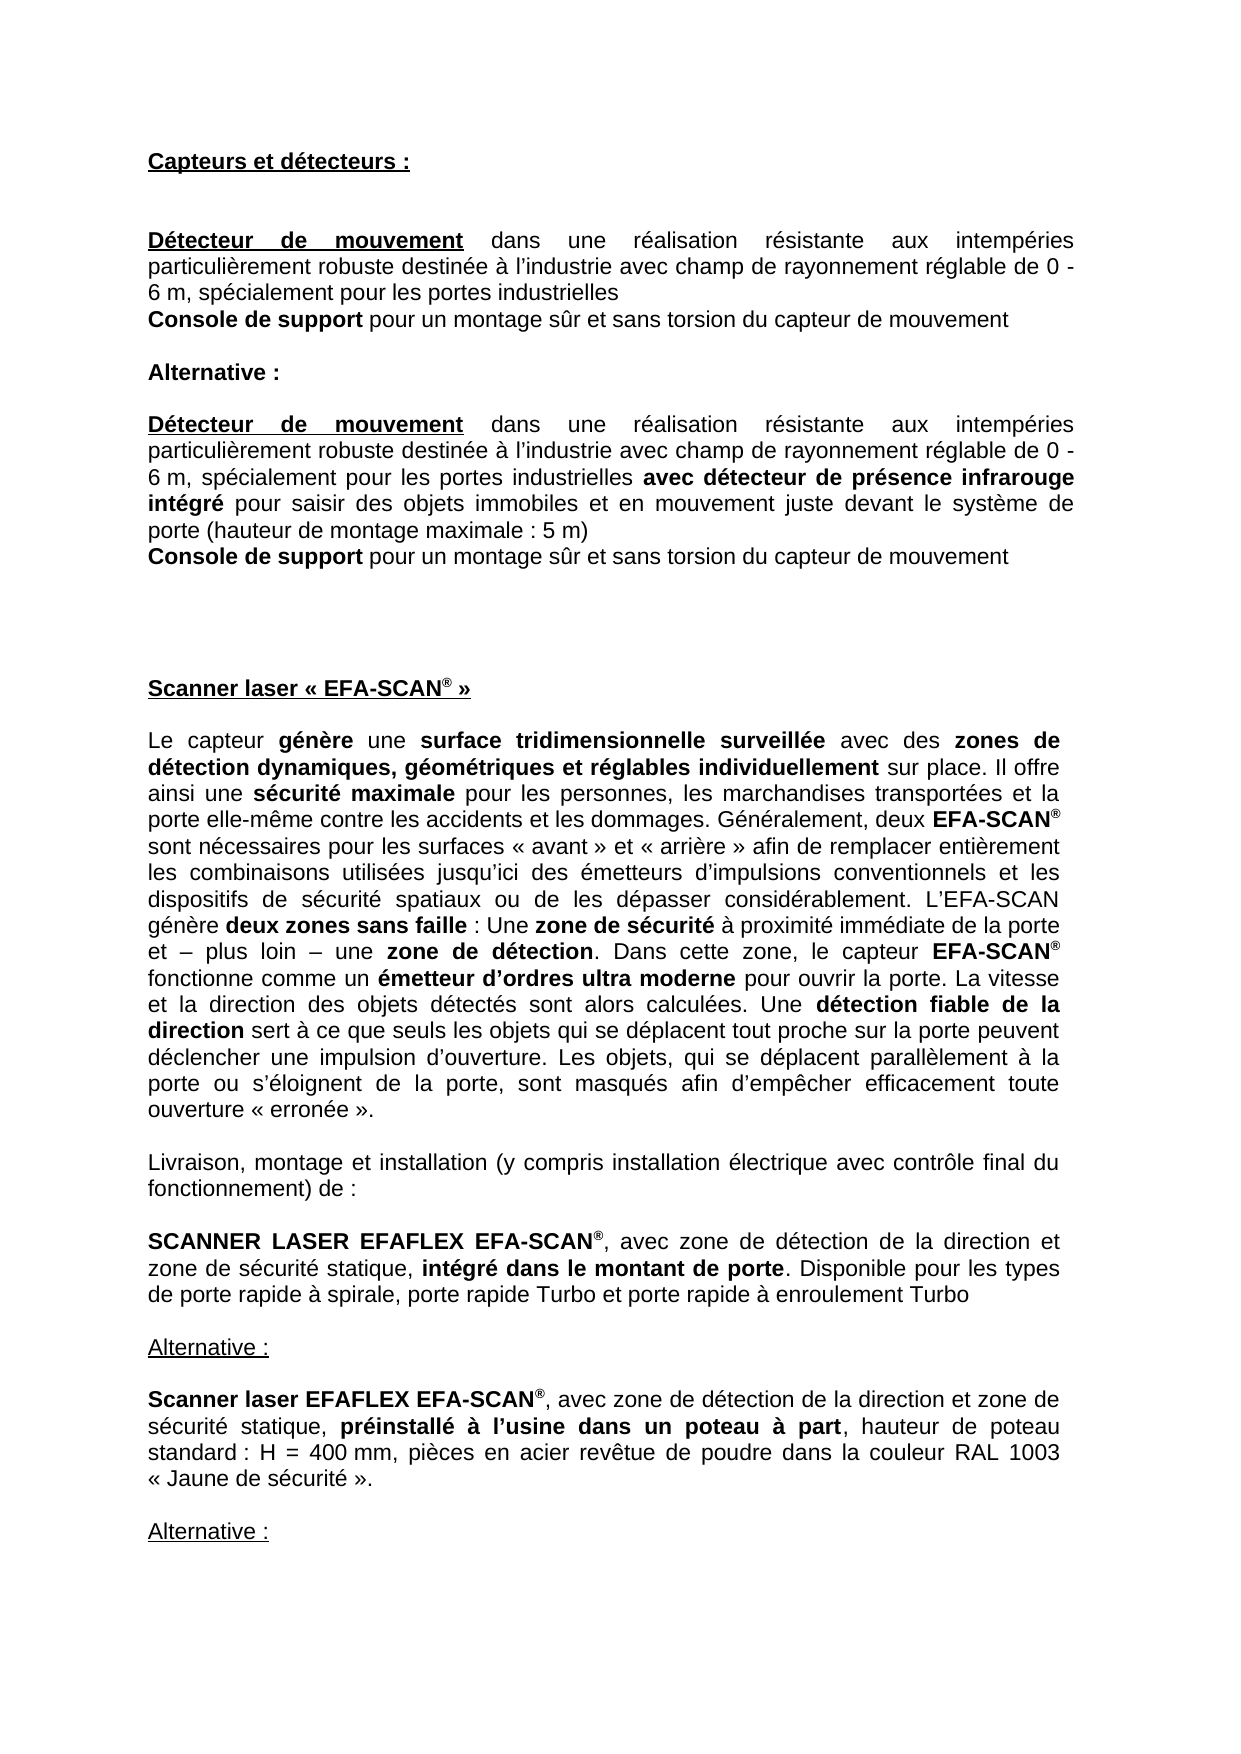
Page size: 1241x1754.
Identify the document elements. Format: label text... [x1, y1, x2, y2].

text Alternative : [148, 358, 1075, 385]
text Alternative : [148, 1518, 1060, 1544]
text Détecteur de mouvement dans une réalisation résistante aux intempéries particulièrement robuste destinée à l’industrie avec champ de rayonnement réglable de 0 - 6 m, spécialement pour les portes industrielles [148, 227, 1075, 306]
text Livraison, montage et installation (y compris installation électrique avec contrôle final du fonctionnement) de : [148, 1149, 1060, 1202]
text Console de support pour un montage sûr et sans torsion du capteur de mouvement [148, 543, 1075, 569]
text Alternative : [148, 1333, 1075, 1360]
text Scanner laser EFAFLEX EFA-SCAN®, avec zone de détection de la direction et zone de sécurité statique, préinstallé à l’usine dans un poteau à part, hauteur de poteau standard : H = 400 mm, pièces en acier revêtue de poudre dans la couleur RAL 1003 « Jaune de sécurité ». [148, 1386, 1060, 1492]
text Capteurs et détecteurs : [148, 148, 1075, 174]
text Scanner laser « EFA-SCAN® » [148, 675, 1075, 701]
text Détecteur de mouvement dans une réalisation résistante aux intempéries particulièrement robuste destinée à l’industrie avec champ de rayonnement réglable de 0 - 6 m, spécialement pour les portes industrielles avec détecteur de présence infrarouge intégré pour saisir des objets immobiles et en mouvement juste devant le système de porte (hauteur de montage maximale : 5 m) [148, 411, 1075, 543]
text Console de support pour un montage sûr et sans torsion du capteur de mouvement [148, 306, 1075, 332]
text Le capteur génère une surface tridimensionnelle surveillée avec des zones de détection dynamiques, géométriques et réglables individuellement sur place. Il offre ainsi une sécurité maximale pour les personnes, les marchandises transportées et la porte elle-même contre les accidents et les dommages. Généralement, deux EFA-SCAN® sont nécessaires pour les surfaces « avant » et « arrière » afin de remplacer entièrement les combinaisons utilisées jusqu’ici des émetteurs d’impulsions conventionnels et les dispositifs de sécurité spatiaux ou de les dépasser considérablement. L’EFA-SCAN génère deux zones sans faille : Une zone de sécurité à proximité immédiate de la porte et – plus loin – une zone de détection. Dans cette zone, le capteur EFA-SCAN® fonctionne comme un émetteur d’ordres ultra moderne pour ouvrir la porte. La vitesse et la direction des objets détectés sont alors calculées. Une détection fiable de la direction sert à ce que seuls les objets qui se déplacent tout proche sur la porte peuvent déclencher une impulsion d’ouverture. Les objets, qui se déplacent parallèlement à la porte ou s’éloignent de la porte, sont masqués afin d’empêcher efficacement toute ouverture « erronée ». [148, 727, 1060, 1123]
text SCANNER LASER EFAFLEX EFA-SCAN®, avec zone de détection de la direction et zone de sécurité statique, intégré dans le montant de porte. Disponible pour les types de porte rapide à spirale, porte rapide Turbo et porte rapide à enroulement Turbo [148, 1228, 1060, 1307]
